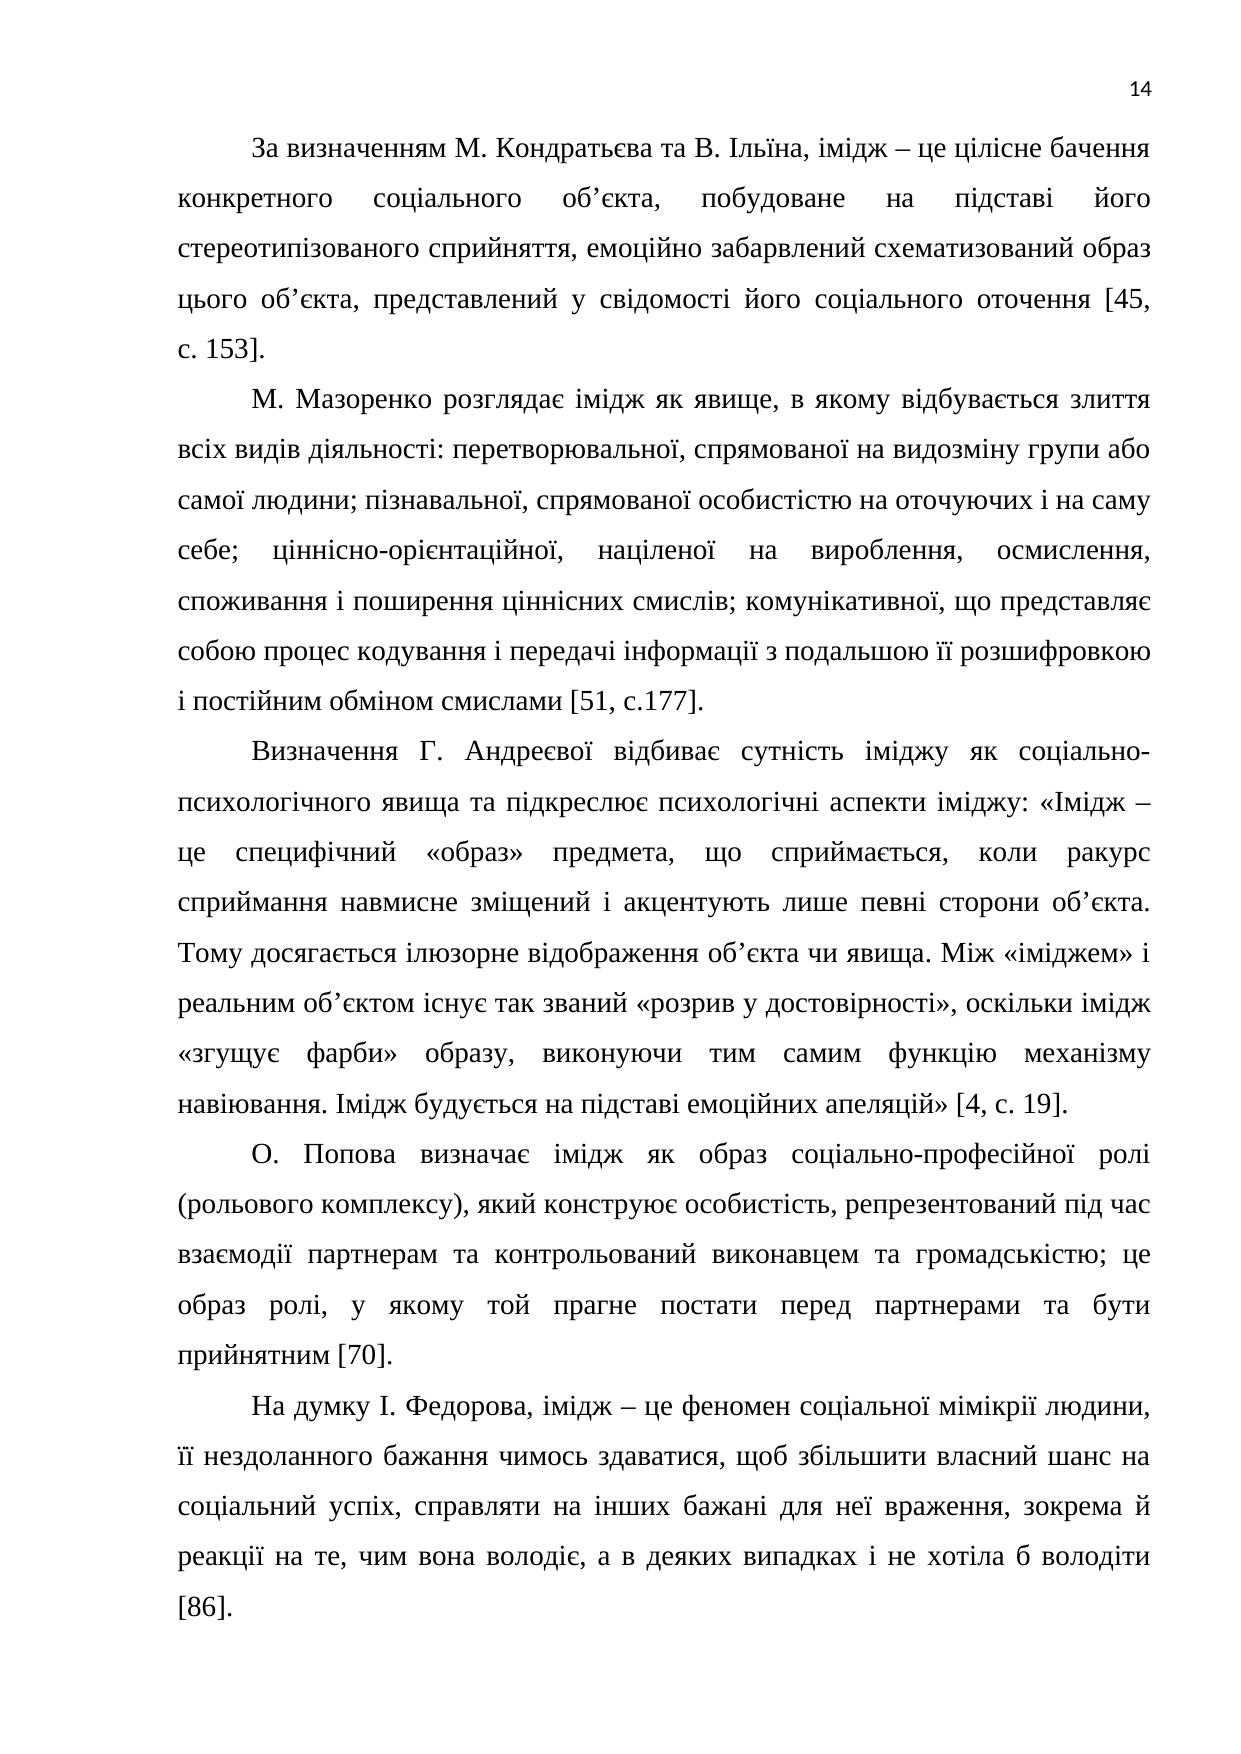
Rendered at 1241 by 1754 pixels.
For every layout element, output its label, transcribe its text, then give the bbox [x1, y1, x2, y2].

text За визначенням М. Кондратьєва та В. Ільїна, імідж – це цілісне бачення конкретного соціального об’єкта, побудоване на підставі його стереотипізованого сприйняття, емоційно забарвлений схематизований образ цього об’єкта, представлений у свідомості його соціального оточення [45, с. 153]. [177, 130, 1152, 364]
text Визначення Г. Андреєвої відбиває сутність іміджу як соціально-психологічного явища та підкреслює психологічні аспекти іміджу: «Імідж – це специфічний «образ» предмета, що сприймається, коли ракурс сприймання навмисне зміщений і акцентують лише певні сторони об’єкта. Тому досягається ілюзорне відображення об’єкта чи явища. Між «іміджем» і реальним об’єктом існує так званий «розрив у достовірності», оскільки імідж «згущує фарби» образу, виконуючи тим самим функцію механізму навіювання. Імідж будується на підставі емоційних апеляцій» [4, с. 19]. [177, 733, 1152, 1119]
text М. Мазоренко розглядає імідж як явище, в якому відбувається злиття всіх видів діяльності: перетворювальної, спрямованої на видозміну групи або самої людини; пізнавальної, спрямованої особистістю на оточуючих і на саму себе; ціннісно-орієнтаційної, націленої на вироблення, осмислення, споживання і поширення ціннісних смислів; комунікативної, що представляє собою процес кодування і передачі інформації з подальшою її розшифровкою і постійним обміном смислами [51, с.177]. [177, 381, 1152, 717]
text На думку І. Федорова, імідж – це феномен соціальної мімікрії людини, її нездоланного бажання чимось здаватися, щоб збільшити власний шанс на соціальний успіх, справляти на інших бажані для неї враження, зокрема й реакції на те, чим вона володіє, а в деяких випадках і не хотіла б володіти [86]. [177, 1388, 1152, 1622]
text О. Попова визначає імідж як образ соціально-професійної ролі (рольового комплексу), який конструює особистість, репрезентований під час взаємодії партнерам та контрольований виконавцем та громадськістю; це образ ролі, у якому той прагне постати перед партнерами та бути прийнятним [70]. [177, 1136, 1152, 1371]
